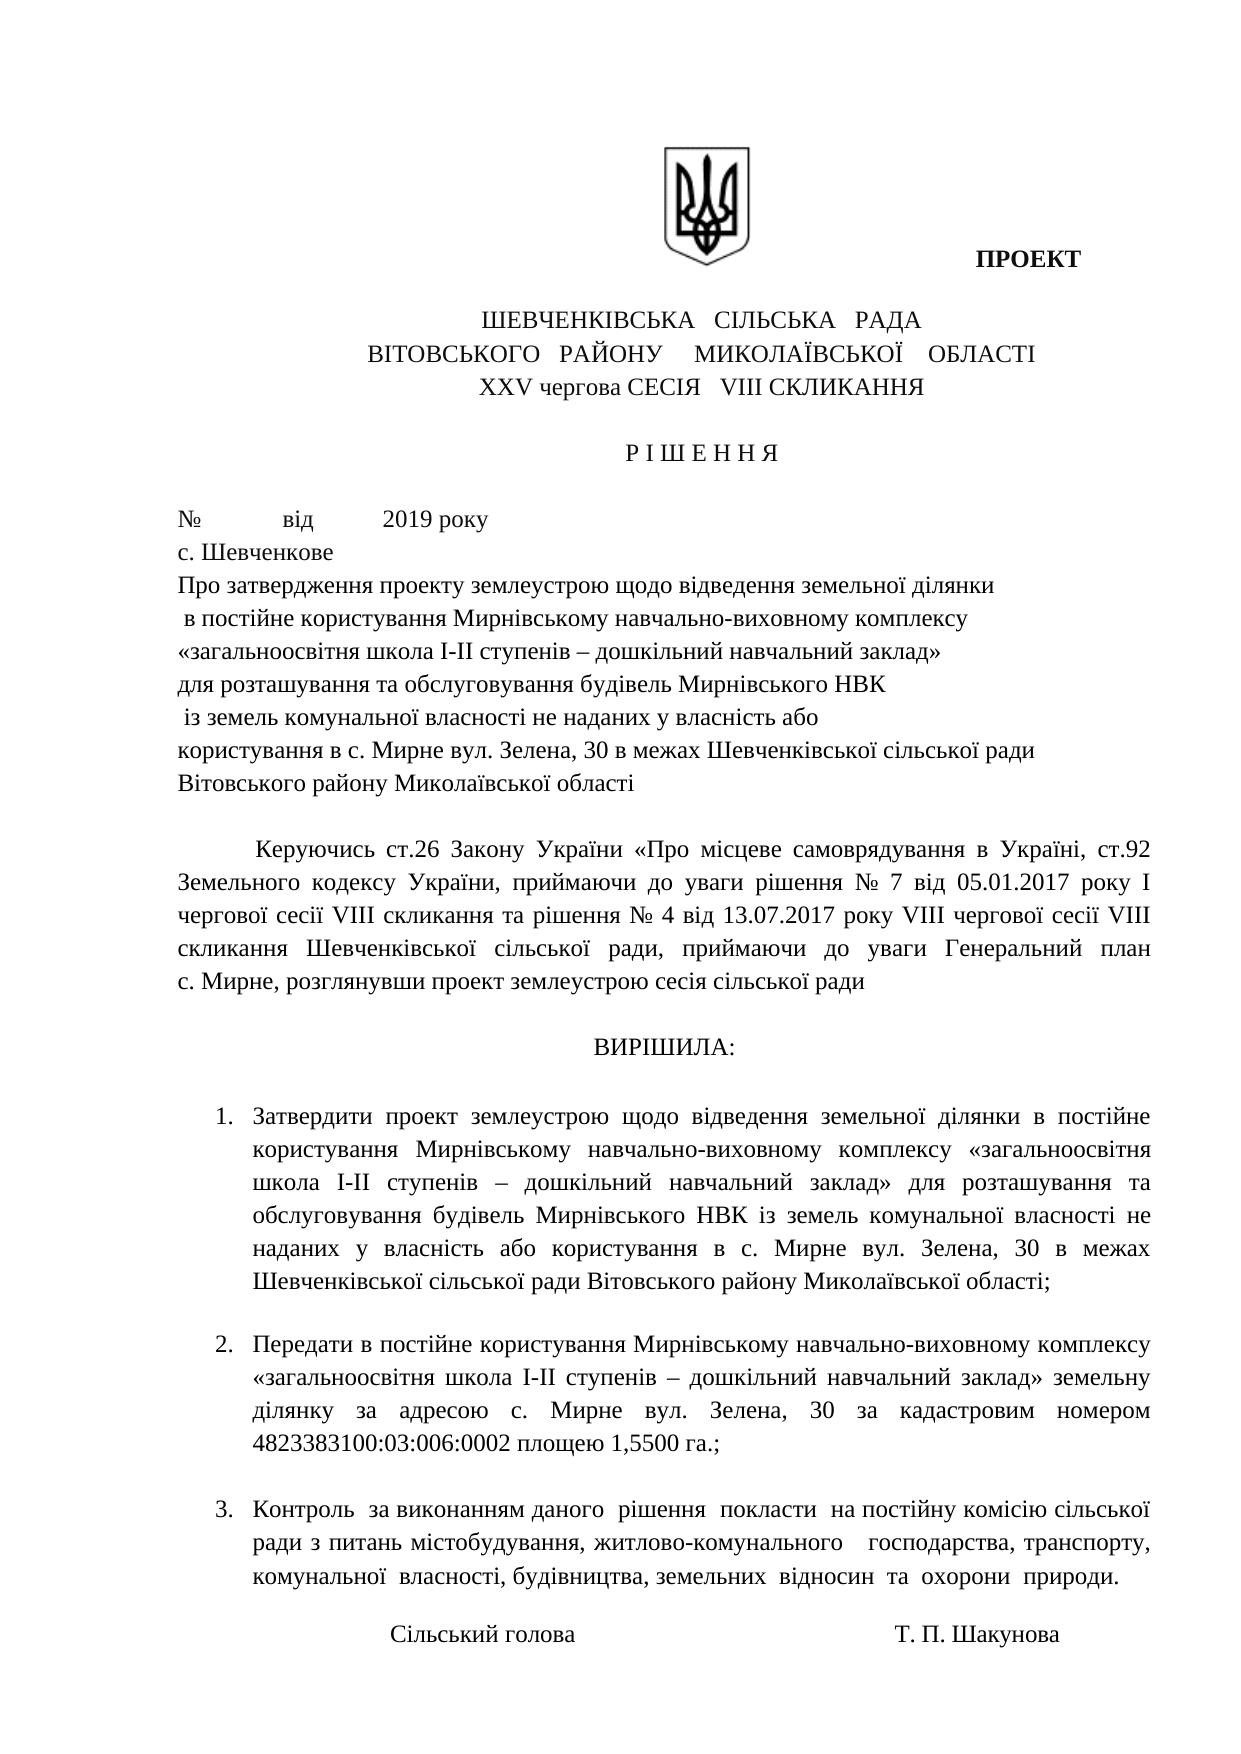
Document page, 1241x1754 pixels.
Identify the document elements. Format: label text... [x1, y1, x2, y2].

text Сільський голова Т. П. Шакунова [177, 1619, 1167, 1648]
text ШЕВЧЕНКІВСЬКА СІЛЬСЬКА РАДА ВІТОВСЬКОГО РАЙОНУ МИКОЛАЇВСЬКОЇ ОБЛАСТІ ХХV чергова СЕСІЯ VІІІ СКЛИКАННЯ [236, 306, 1167, 400]
picture [663, 146, 751, 267]
text ПРОЕКТ [177, 147, 1167, 273]
text користування в с. Мирне вул. Зелена, 30 в межах Шевченківської сільської ради Вітовського району Миколаївської області [177, 735, 1152, 797]
text Про затвердження проекту землеустрою щодо відведення земельної ділянки [177, 570, 1167, 598]
text с. Шевченкове [177, 537, 1167, 566]
text Керуючись ст.26 Закону України «Про місцеве самоврядування в Україні, ст.92 Земельного кодексу України, приймаючи до уваги рішення № 7 від 05.01.2017 року І чергової сесії VIII скликання та рішення № 4 від 13.07.2017 року VIII чергової сесії VIII скликання Шевченківської сільської ради, приймаючи до уваги Генеральний план с. Мирне, розглянувши проект землеустрою сесія сільської ради [177, 834, 1152, 995]
text із земель комунальної власності не наданих у власність або [177, 702, 1152, 731]
text Р І Ш Е Н Н Я [236, 438, 1167, 466]
text в постійне користування Мирнівському навчально-виховному комплексу «загальноосвітня школа І-ІІ ступенів – дошкільний навчальний заклад» [177, 603, 1152, 664]
list Затвердити проект землеустрою щодо відведення земельної ділянки в постійне користування Мирнівському навчально-виховному комплексу «загальноосвітня школа І-ІІ ступенів – дошкільний навчальний заклад» для розташування та обслуговування будівель Мирнівського НВК із земель комунальної власності не наданих у власність або користування в с. Мирне вул. Зелена, 30 в межах Шевченківської сільської ради Вітовського району Миколаївської області; [215, 1098, 1152, 1296]
text № від 2019 року [177, 504, 1167, 532]
list Контроль за виконанням даного рішення покласти на постійну комісію сільської ради з питань містобудування, житлово-комунального господарства, транспорту, комунальної власності, будівництва, земельних відносин та охорони природи. [215, 1494, 1152, 1591]
text ВИРІШИЛА: [177, 1032, 1152, 1061]
text для розташування та обслуговування будівель Мирнівського НВК [177, 669, 1152, 698]
list Передати в постійне користування Мирнівському навчально-виховному комплексу «загальноосвітня школа І-ІІ ступенів – дошкільний навчальний заклад» земельну ділянку за адресою с. Мирне вул. Зелена, 30 за кадастровим номером 4823383100:03:006:0002 площею 1,5500 га.; [215, 1329, 1152, 1457]
